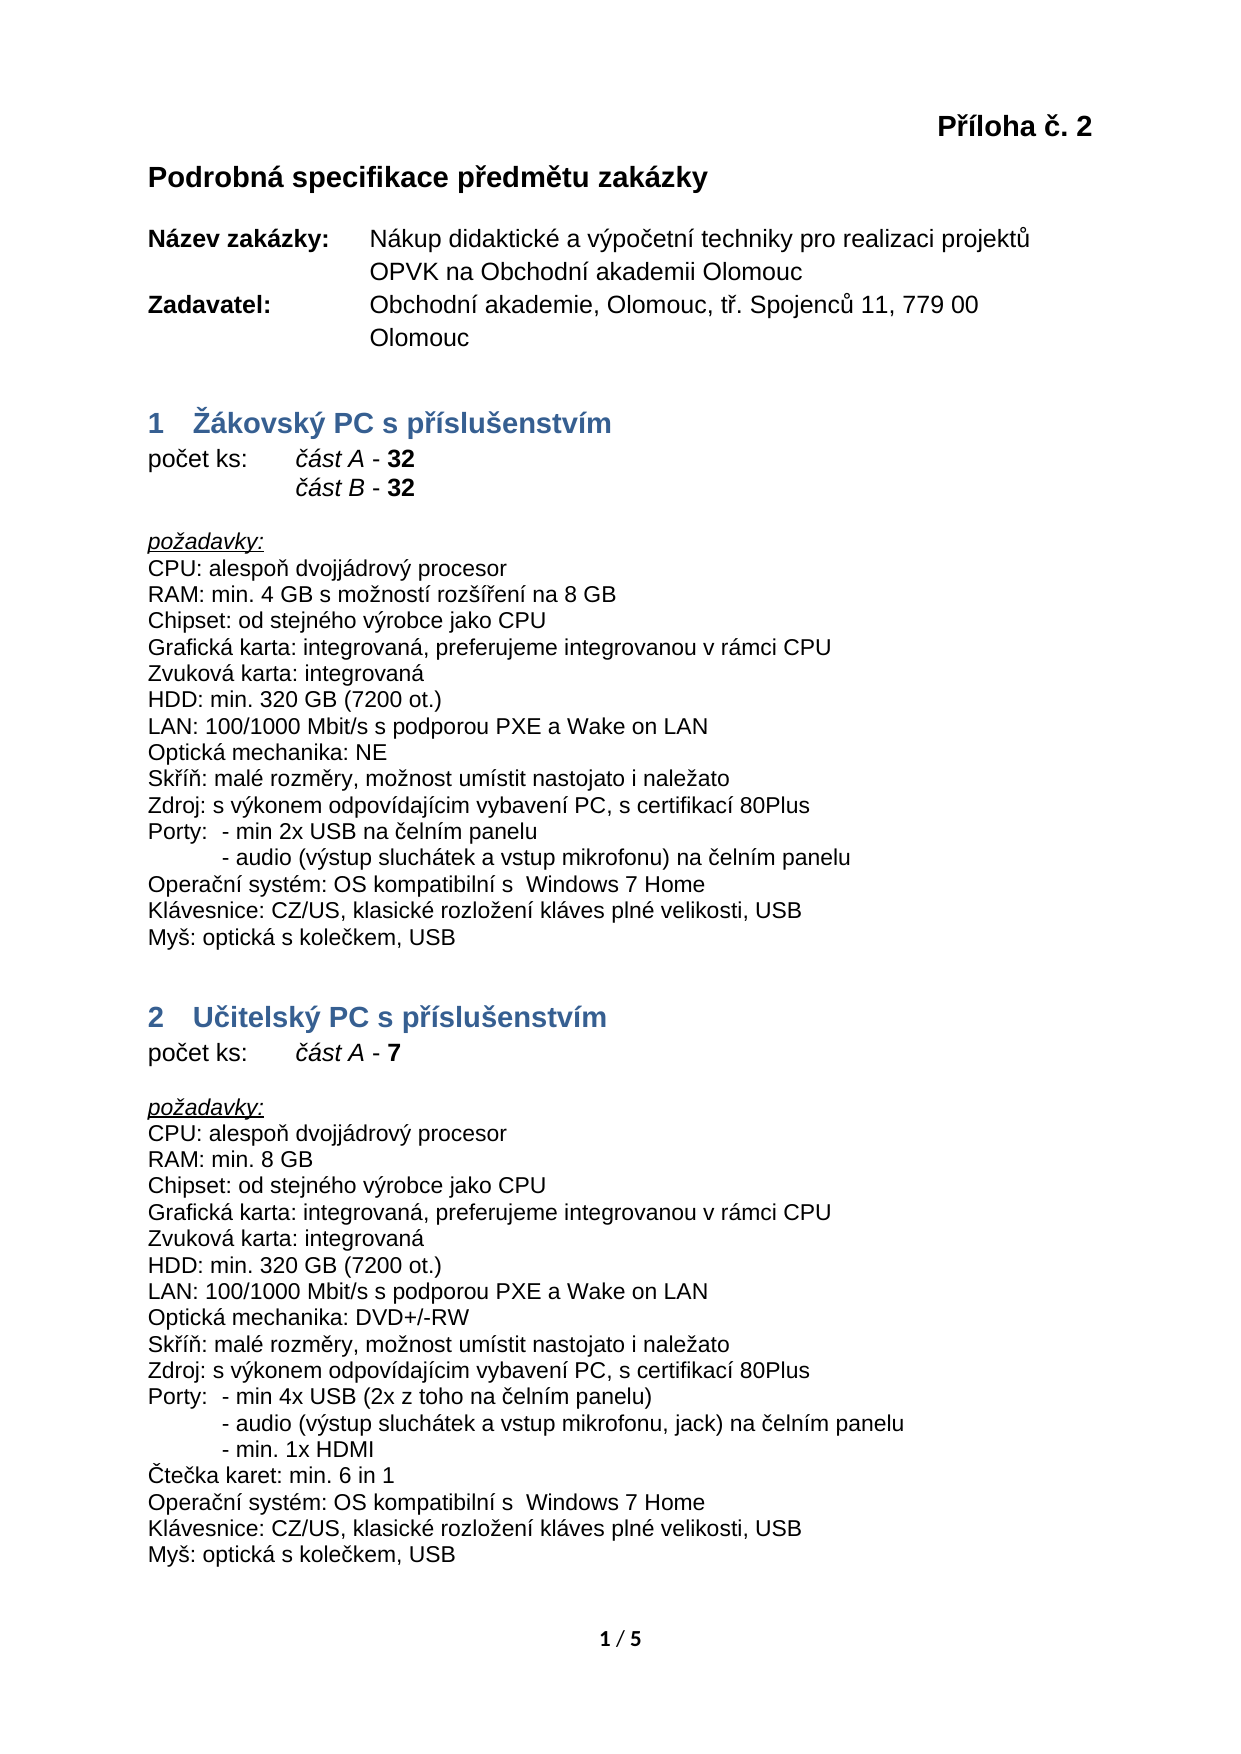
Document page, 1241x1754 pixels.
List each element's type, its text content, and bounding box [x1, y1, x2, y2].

text - audio (výstup sluchátek a vstup mikrofonu, jack) na čelním panelu [148, 1410, 1092, 1436]
text počet ks: část A - 7 [148, 1038, 1092, 1067]
text Optická mechanika: DVD+/-RW [148, 1304, 1092, 1331]
subtitle Příloha č. 2 [148, 109, 1092, 143]
text počet ks: část A - 32 [148, 444, 1092, 473]
text Zadavatel: Obchodní akademie, Olomouc, tř. Spojenců 11, 779 00 Olomouc [148, 290, 1092, 351]
text požadavky: [148, 1093, 1092, 1120]
text Zvuková karta: integrovaná [148, 1225, 1092, 1252]
text Operační systém: OS kompatibilní s Windows 7 Home [148, 871, 1092, 897]
text část B - 32 [148, 473, 1092, 502]
text Operační systém: OS kompatibilní s Windows 7 Home [148, 1489, 1092, 1515]
text CPU: alespoň dvojjádrový procesor [148, 1120, 1092, 1146]
text LAN: 100/1000 Mbit/s s podporou PXE a Wake on LAN [148, 713, 1092, 739]
text Skříň: malé rozměry, možnost umístit nastojato i naležato [148, 1331, 1092, 1357]
text RAM: min. 8 GB [148, 1146, 1092, 1172]
subtitle Učitelský PC s příslušenstvím [148, 1000, 1092, 1033]
text Porty: - min 4x USB (2x z toho na čelním panelu) [148, 1383, 1092, 1410]
text Chipset: od stejného výrobce jako CPU [148, 607, 1092, 633]
text Myš: optická s kolečkem, USB [148, 1541, 1092, 1568]
subtitle Podrobná specifikace předmětu zakázky [148, 160, 1092, 194]
text Zvuková karta: integrovaná [148, 660, 1092, 686]
text Grafická karta: integrovaná, preferujeme integrovanou v rámci CPU [148, 633, 1092, 660]
subtitle Žákovský PC s příslušenstvím [148, 406, 1092, 439]
text Myš: optická s kolečkem, USB [148, 923, 1092, 950]
text HDD: min. 320 GB (7200 ot.) [148, 1252, 1092, 1278]
text Čtečka karet: min. 6 in 1 [148, 1462, 1092, 1489]
text CPU: alespoň dvojjádrový procesor [148, 554, 1092, 581]
text RAM: min. 4 GB s možností rozšíření na 8 GB [148, 581, 1092, 607]
text Skříň: malé rozměry, možnost umístit nastojato i naležato [148, 765, 1092, 792]
text Zdroj: s výkonem odpovídajícim vybavení PC, s certifikací 80Plus [148, 1357, 1092, 1383]
text Grafická karta: integrovaná, preferujeme integrovanou v rámci CPU [148, 1199, 1092, 1225]
subtitle Název zakázky: Nákup didaktické a výpočetní techniky pro realizaci projektů OPVK na Obchodní akademii Olomouc [148, 224, 1092, 285]
text Porty: - min 2x USB na čelním panelu [148, 818, 1092, 844]
text LAN: 100/1000 Mbit/s s podporou PXE a Wake on LAN [148, 1278, 1092, 1304]
text - min. 1x HDMI [148, 1436, 1092, 1462]
text Klávesnice: CZ/US, klasické rozložení kláves plné velikosti, USB [148, 897, 1092, 923]
text Chipset: od stejného výrobce jako CPU [148, 1172, 1092, 1199]
text požadavky: [148, 528, 1092, 554]
text Optická mechanika: NE [148, 739, 1092, 765]
text Klávesnice: CZ/US, klasické rozložení kláves plné velikosti, USB [148, 1515, 1092, 1541]
text HDD: min. 320 GB (7200 ot.) [148, 686, 1092, 713]
text Zdroj: s výkonem odpovídajícim vybavení PC, s certifikací 80Plus [148, 792, 1092, 818]
text - audio (výstup sluchátek a vstup mikrofonu) na čelním panelu [148, 844, 1092, 871]
